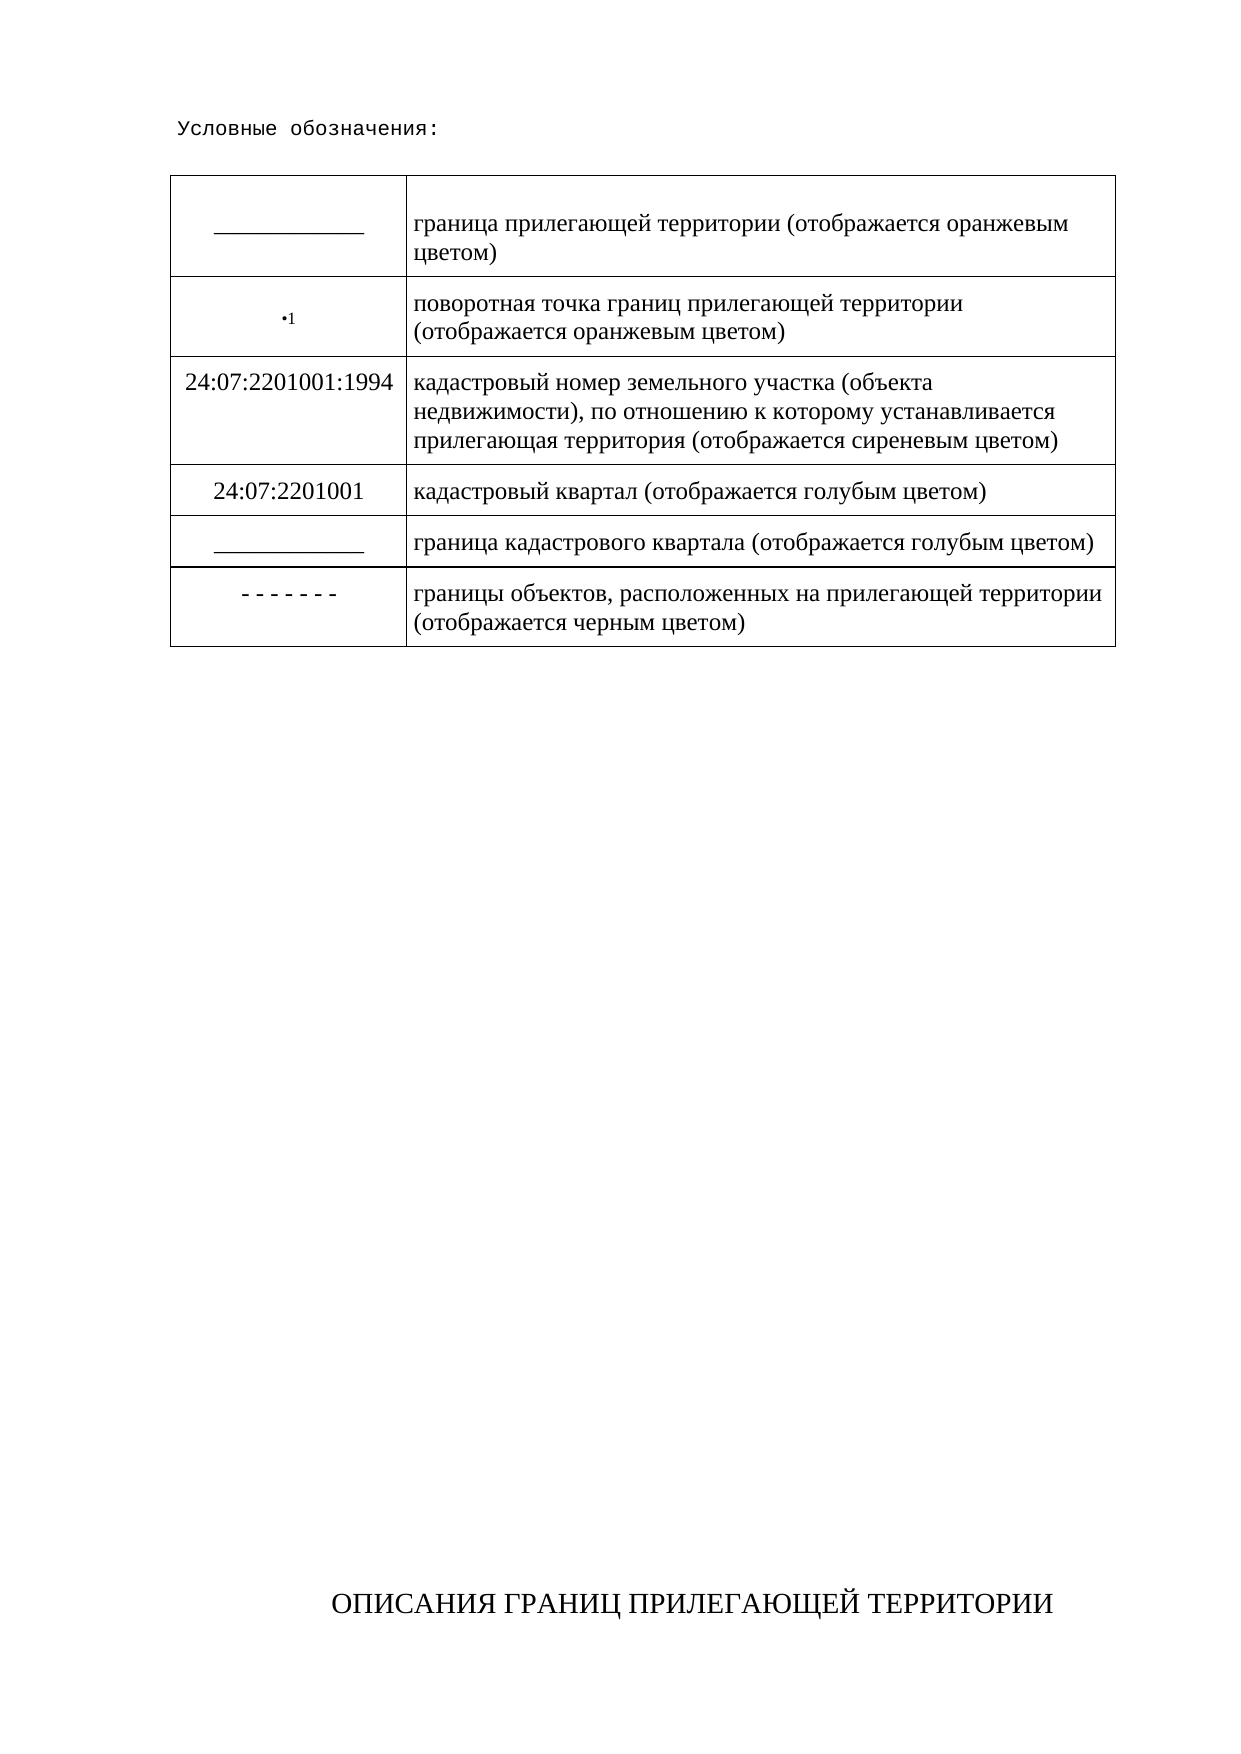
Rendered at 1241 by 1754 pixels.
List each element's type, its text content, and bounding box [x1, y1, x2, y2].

table_cell ____________ [171, 516, 406, 566]
table_cell 24:07:2201001:1994 [171, 357, 406, 464]
table_cell граница кадастрового квартала (отображается голубым цветом) [407, 516, 1115, 566]
text ОПИСАНИЯ ГРАНИЦ ПРИЛЕГАЮЩЕЙ ТЕРРИТОРИИ [177, 1586, 1152, 1620]
table_cell [171, 277, 406, 356]
text Условные обозначения: [177, 118, 1152, 142]
table_header ____________ [171, 176, 406, 276]
table_cell кадастровый квартал (отображается голубым цветом) [407, 465, 1115, 515]
table_cell кадастровый номер земельного участка (объекта недвижимости), по отношению к которому устанавливается прилегающая территория (отображается сиреневым цветом) [407, 357, 1115, 464]
table_header граница прилегающей территории (отображается оранжевым цветом) [407, 176, 1115, 276]
table_cell 24:07:2201001 [171, 465, 406, 515]
table_cell поворотная точка границ прилегающей территории (отображается оранжевым цветом) [407, 277, 1115, 356]
table_cell - - - - - - - [171, 568, 406, 646]
table_cell границы объектов, расположенных на прилегающей территории (отображается черным цветом) [407, 568, 1115, 646]
